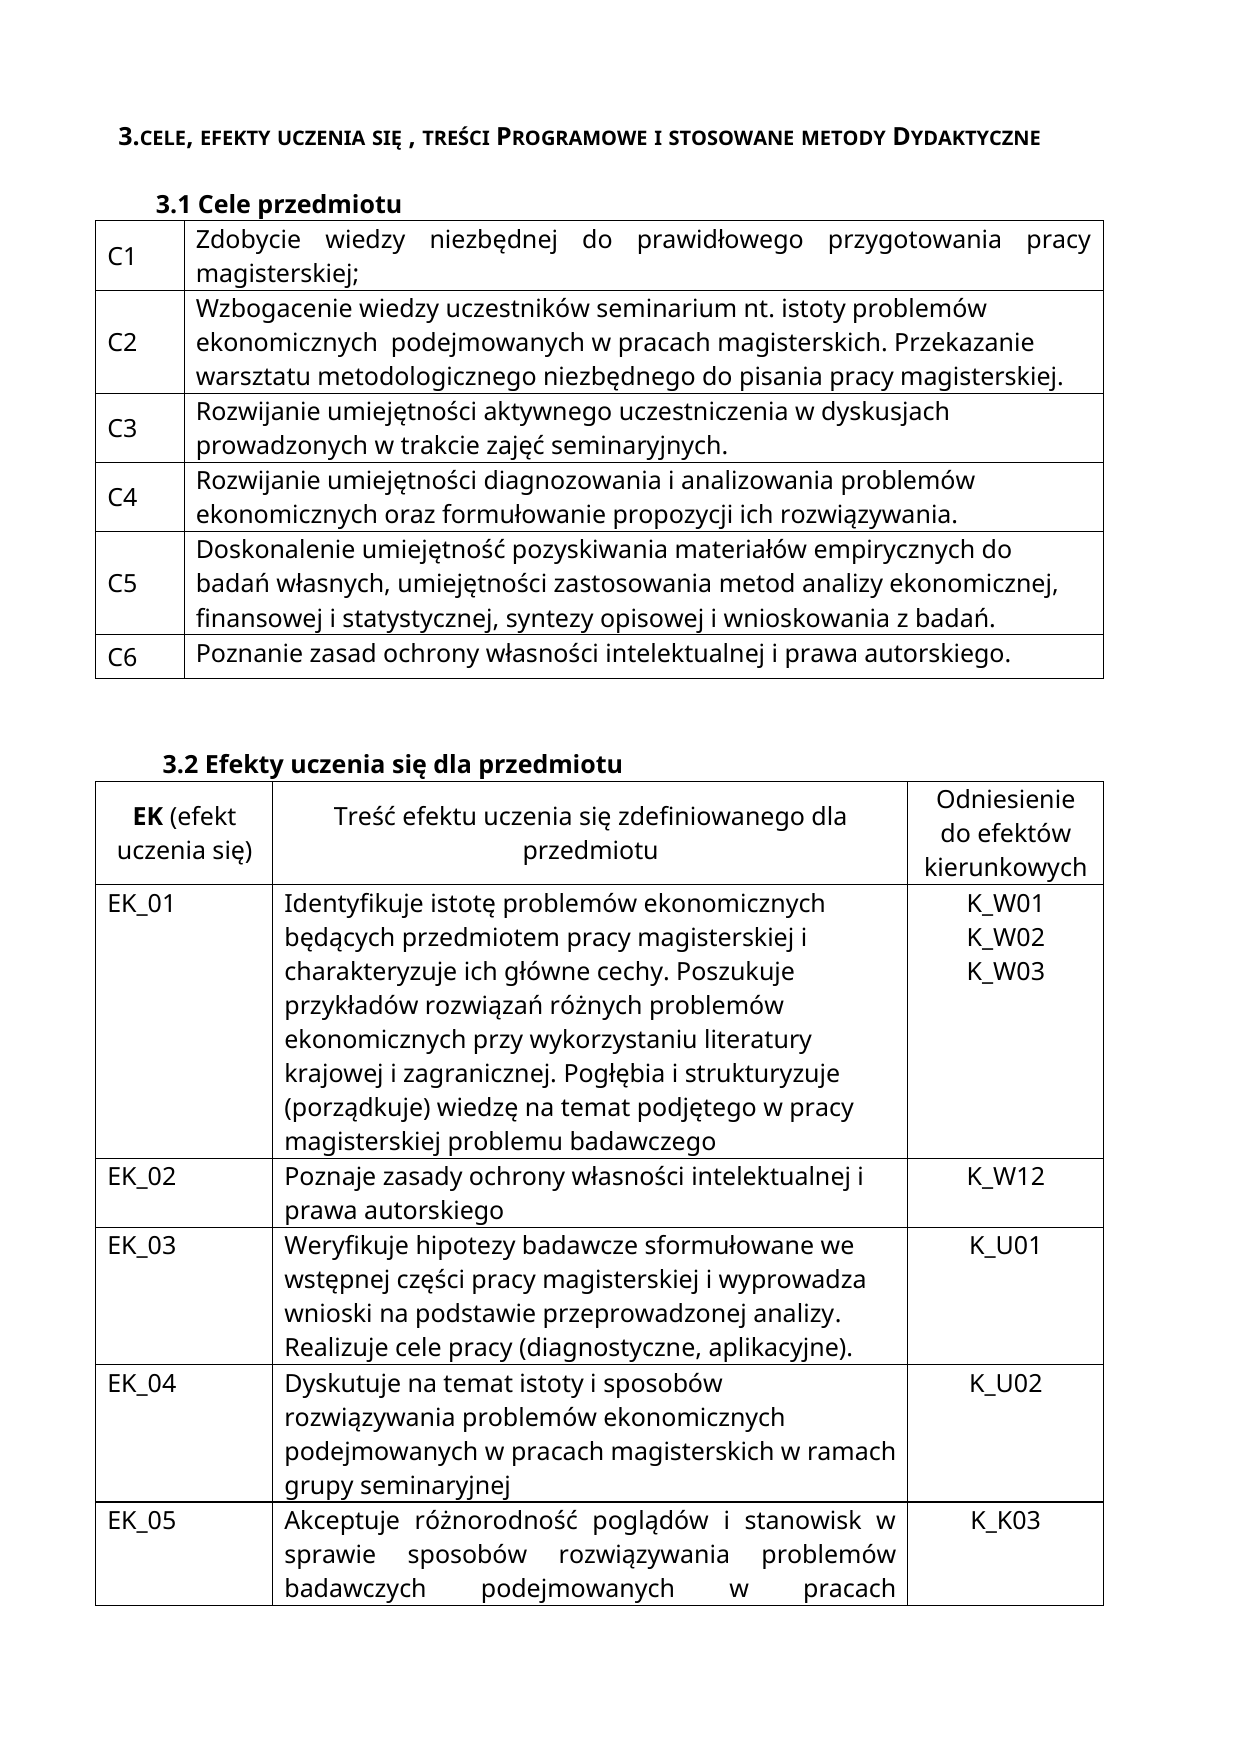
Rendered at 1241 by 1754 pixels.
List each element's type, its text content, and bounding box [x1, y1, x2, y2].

table_cell C4 [96, 463, 184, 531]
table_cell EK_04 [96, 1365, 272, 1501]
table_cell Weryfikuje hipotezy badawcze sformułowane we wstępnej części pracy magisterskiej i wyprowadza wnioski na podstawie przeprowadzonej analizy. Realizuje cele pracy (diagnostyczne, aplikacyjne). [273, 1228, 907, 1364]
table_cell Doskonalenie umiejętność pozyskiwania materiałów empirycznych do badań własnych, umiejętności zastosowania metod analizy ekonomicznej, finansowej i statystycznej, syntezy opisowej i wnioskowania z badań. [185, 532, 1103, 634]
table_cell Rozwijanie umiejętności aktywnego uczestniczenia w dyskusjach prowadzonych w trakcie zajęć seminaryjnych. [185, 394, 1103, 462]
table_cell C3 [96, 394, 184, 462]
table_cell EK_03 [96, 1228, 272, 1364]
table_cell Identyfikuje istotę problemów ekonomicznych będących przedmiotem pracy magisterskiej i charakteryzuje ich główne cechy. Poszukuje przykładów rozwiązań różnych problemów ekonomicznych przy wykorzystaniu literatury krajowej i zagranicznej. Pogłębia i strukturyzuje (porządkuje) wiedzę na temat podjętego w pracy magisterskiej problemu badawczego [273, 885, 907, 1158]
table_cell K_U02 [908, 1365, 1103, 1501]
table_cell Wzbogacenie wiedzy uczestników seminarium nt. istoty problemów ekonomicznych podejmowanych w pracach magisterskich. Przekazanie warsztatu metodologicznego niezbędnego do pisania pracy magisterskiej. [185, 291, 1103, 393]
table_cell K_K03 [908, 1503, 1103, 1605]
table_cell C5 [96, 532, 184, 634]
table_cell EK_05 [96, 1503, 272, 1605]
table_header Zdobycie wiedzy niezbędnej do prawidłowego przygotowania pracy magisterskiej; [185, 221, 1103, 289]
table_cell Dyskutuje na temat istoty i sposobów rozwiązywania problemów ekonomicznych podejmowanych w pracach magisterskich w ramach grupy seminaryjnej [273, 1365, 907, 1501]
table_cell Poznanie zasad ochrony własności intelektualnej i prawa autorskiego. [185, 635, 1103, 678]
table_cell K_U01 [908, 1228, 1103, 1364]
table_header EK (efekt uczenia się) [96, 782, 272, 884]
table_cell K_W12 [908, 1159, 1103, 1227]
table_header Treść efektu uczenia się zdefiniowanego dla przedmiotu [273, 782, 907, 884]
table_cell Rozwijanie umiejętności diagnozowania i analizowania problemów ekonomicznych oraz formułowanie propozycji ich rozwiązywania. [185, 463, 1103, 531]
table_cell C6 [96, 635, 184, 678]
table_cell EK_02 [96, 1159, 272, 1227]
table_cell EK_01 [96, 885, 272, 1158]
text 3.1 Cele przedmiotu [156, 186, 1122, 220]
table_header Odniesienie do efektów kierunkowych [908, 782, 1103, 884]
table_cell Poznaje zasady ochrony własności intelektualnej i prawa autorskiego [273, 1159, 907, 1227]
text 3.cele, efekty uczenia się , treści Programowe i stosowane metody Dydaktyczne [118, 118, 1122, 152]
text 3.2 Efekty uczenia się dla przedmiotu [162, 747, 1122, 781]
table_header C1 [96, 221, 184, 289]
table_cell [273, 1503, 907, 1605]
table_cell K_W01 K_W02 K_W03 [908, 885, 1103, 1158]
table_cell C2 [96, 291, 184, 393]
